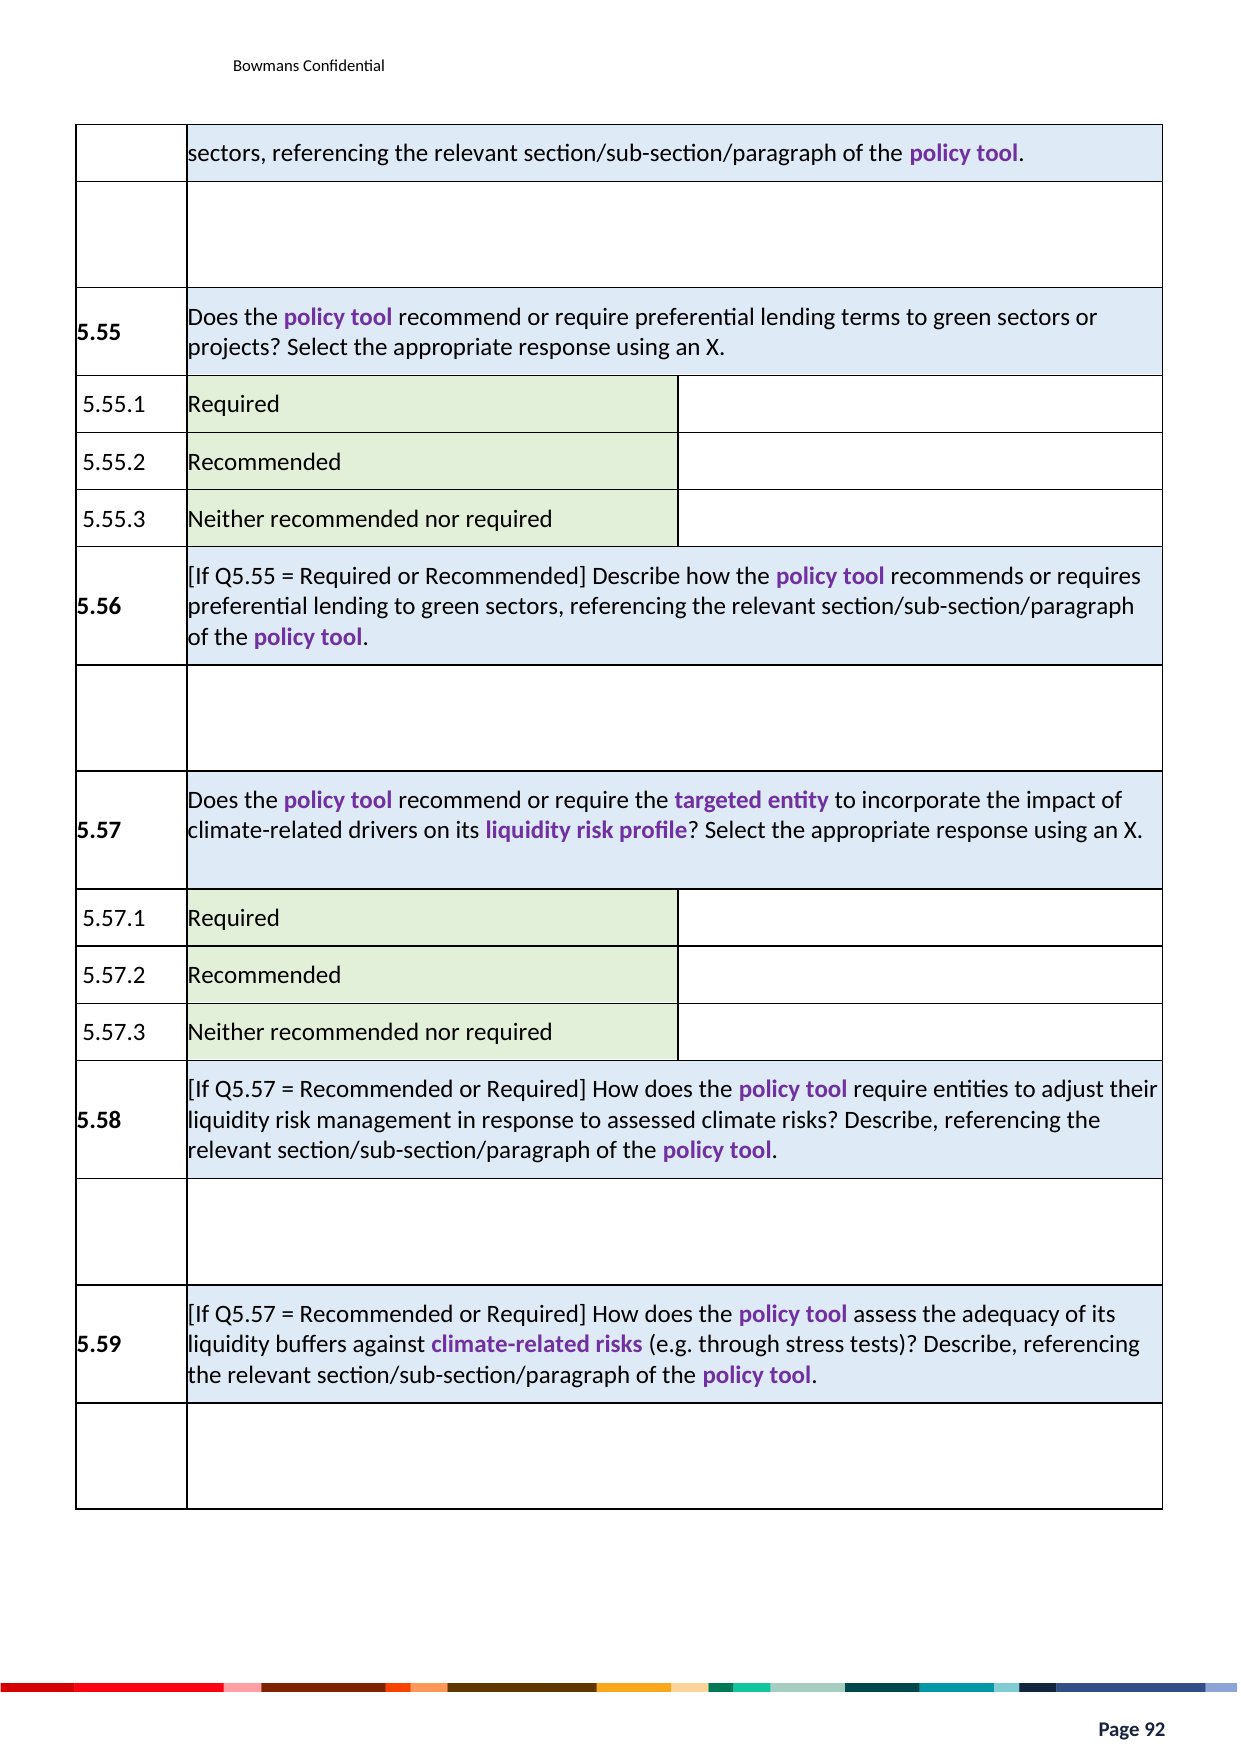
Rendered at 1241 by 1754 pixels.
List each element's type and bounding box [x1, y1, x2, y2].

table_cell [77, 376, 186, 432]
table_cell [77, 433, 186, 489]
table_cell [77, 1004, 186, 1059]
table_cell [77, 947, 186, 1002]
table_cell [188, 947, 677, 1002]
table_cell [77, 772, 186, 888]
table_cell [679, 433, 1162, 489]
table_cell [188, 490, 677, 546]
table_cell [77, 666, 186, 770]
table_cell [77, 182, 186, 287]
picture [0, 1683, 1236, 1692]
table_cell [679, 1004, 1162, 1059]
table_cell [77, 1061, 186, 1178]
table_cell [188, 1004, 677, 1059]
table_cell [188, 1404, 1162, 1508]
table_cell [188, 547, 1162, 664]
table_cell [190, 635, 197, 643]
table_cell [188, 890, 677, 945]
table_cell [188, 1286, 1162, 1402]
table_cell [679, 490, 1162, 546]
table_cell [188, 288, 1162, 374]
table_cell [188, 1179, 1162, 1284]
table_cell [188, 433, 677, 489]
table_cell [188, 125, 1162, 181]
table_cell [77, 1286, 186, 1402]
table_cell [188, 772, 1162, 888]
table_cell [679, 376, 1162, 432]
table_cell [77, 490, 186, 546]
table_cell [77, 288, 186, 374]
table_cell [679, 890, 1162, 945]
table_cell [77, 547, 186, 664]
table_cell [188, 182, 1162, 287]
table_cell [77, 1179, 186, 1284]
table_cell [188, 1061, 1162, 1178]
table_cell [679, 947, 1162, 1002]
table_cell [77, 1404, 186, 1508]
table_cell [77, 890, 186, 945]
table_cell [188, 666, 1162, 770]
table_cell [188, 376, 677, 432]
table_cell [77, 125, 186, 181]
